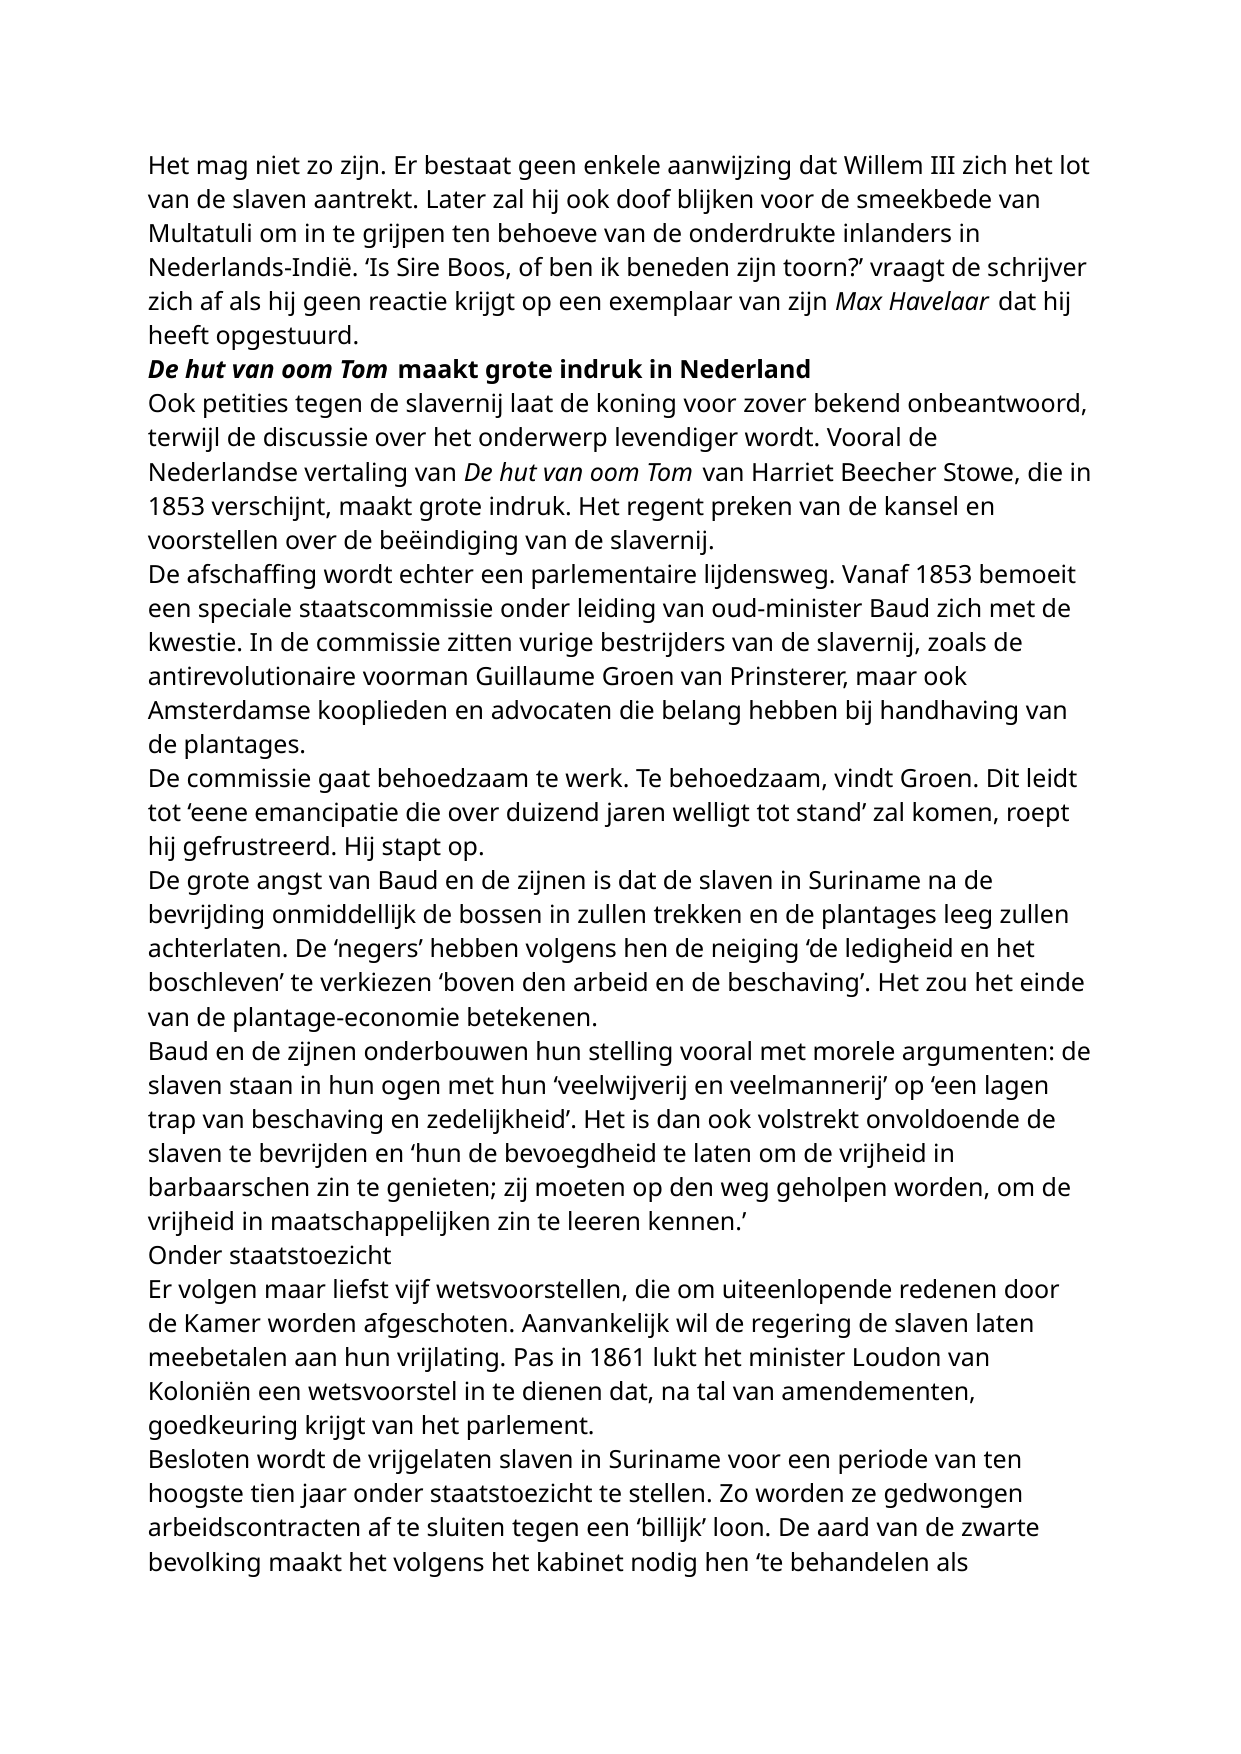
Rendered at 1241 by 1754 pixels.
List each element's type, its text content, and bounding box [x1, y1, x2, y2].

text De hut van oom Tom maakt grote indruk in Nederland [148, 352, 1093, 386]
text Onder staatstoezicht [148, 1238, 1093, 1272]
text Ook petities tegen de slavernij laat de koning voor zover bekend onbeantwoord, terwijl de discussie over het onderwerp levendiger wordt. Vooral de Nederlandse vertaling van De hut van oom Tom van Harriet Beecher Stowe, die in 1853 verschijnt, maakt grote indruk. Het regent preken van de kansel en voorstellen over de beëindiging van de slavernij. [148, 386, 1093, 556]
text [148, 1442, 1093, 1578]
text Het mag niet zo zijn. Er bestaat geen enkele aanwijzing dat Willem III zich het lot van de slaven aantrekt. Later zal hij ook doof blijken voor de smeekbede van Multatuli om in te grijpen ten behoeve van de onderdrukte inlanders in Nederlands-Indië. ‘Is Sire Boos, of ben ik beneden zijn toorn?’ vraagt de schrijver zich af als hij geen reactie krijgt op een exemplaar van zijn Max Havelaar dat hij heeft opgestuurd. [148, 148, 1093, 352]
text De commissie gaat behoedzaam te werk. Te behoedzaam, vindt Groen. Dit leidt tot ‘eene emancipatie die over duizend jaren welligt tot stand’ zal komen, roept hij gefrustreerd. Hij stapt op. [148, 761, 1093, 863]
text De grote angst van Baud en de zijnen is dat de slaven in Suriname na de bevrijding onmiddellijk de bossen in zullen trekken en de plantages leeg zullen achterlaten. De ‘negers’ hebben volgens hen de neiging ‘de ledigheid en het boschleven’ te verkiezen ‘boven den arbeid en de beschaving’. Het zou het einde van de plantage-economie betekenen. [148, 863, 1093, 1033]
text De afschaffing wordt echter een parlementaire lijdensweg. Vanaf 1853 bemoeit een speciale staatscommissie onder leiding van oud-minister Baud zich met de kwestie. In de commissie zitten vurige bestrijders van de slavernij, zoals de antirevolutionaire voorman Guillaume Groen van Prinsterer, maar ook Amsterdamse kooplieden en advocaten die belang hebben bij handhaving van de plantages. [148, 556, 1093, 761]
text Baud en de zijnen onderbouwen hun stelling vooral met morele argumenten: de slaven staan in hun ogen met hun ‘veelwijverij en veelmannerij’ op ‘een lagen trap van beschaving en zedelijkheid’. Het is dan ook volstrekt onvoldoende de slaven te bevrijden en ‘hun de bevoegdheid te laten om de vrijheid in barbaarschen zin te genieten; zij moeten op den weg geholpen worden, om de vrijheid in maatschappelijken zin te leeren kennen.’ [148, 1033, 1093, 1238]
text Er volgen maar liefst vijf wetsvoorstellen, die om uiteenlopende redenen door de Kamer worden afgeschoten. Aanvankelijk wil de regering de slaven laten meebetalen aan hun vrijlating. Pas in 1861 lukt het minister Loudon van Koloniën een wetsvoorstel in te dienen dat, na tal van amendementen, goedkeuring krijgt van het parlement. [148, 1272, 1093, 1442]
